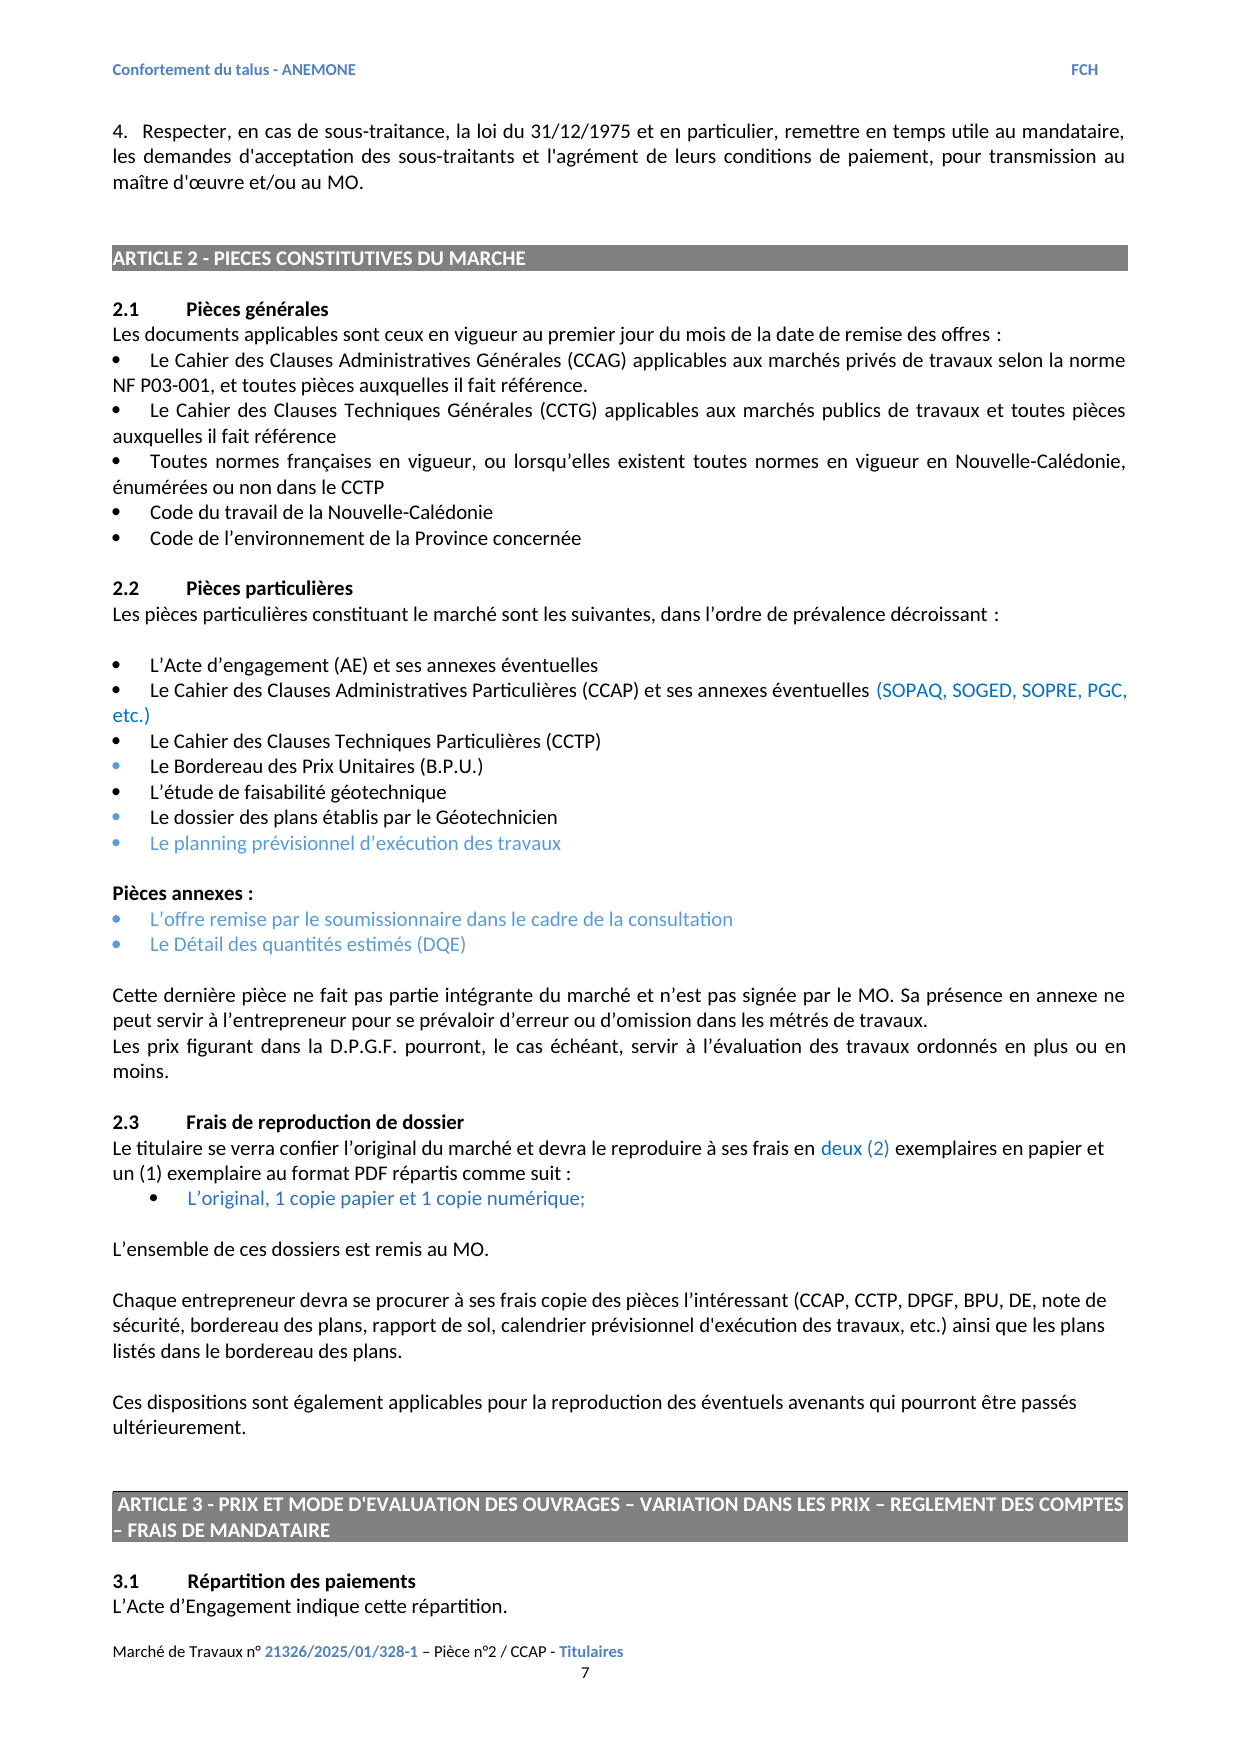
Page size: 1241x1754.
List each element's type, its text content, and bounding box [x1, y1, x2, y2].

text ARTICLE 2 - PIECES CONSTITUTIVES DU MARCHE [112, 245, 1128, 271]
list Code de l’environnement de la Province concernée [112, 525, 1128, 550]
list Le Cahier des Clauses Techniques Particulières (CCTP) [112, 728, 1128, 753]
list Répartition des paiements [112, 1568, 1128, 1593]
list Frais de reproduction de dossier [112, 1109, 1128, 1135]
list Le Cahier des Clauses Administratives Générales (CCAG) applicables aux marchés privés de travaux selon la norme NF P03-001, et toutes pièces auxquelles il fait référence. [112, 347, 1128, 398]
list Code du travail de la Nouvelle-Calédonie [112, 499, 1128, 525]
text Chaque entrepreneur devra se procurer à ses frais copie des pièces l’intéressant (CCAP, CCTP, DPGF, BPU, DE, note de sécurité, bordereau des plans, rapport de sol, calendrier prévisionnel d'exécution des travaux, etc.) ainsi que les plans listés dans le bordereau des plans. [112, 1287, 1128, 1363]
text Les documents applicables sont ceux en vigueur au premier jour du mois de la date de remise des offres : [112, 321, 1128, 347]
text Cette dernière pièce ne fait pas partie intégrante du marché et n’est pas signée par le MO. Sa présence en annexe ne peut servir à l’entrepreneur pour se prévaloir d’erreur ou d’omission dans les métrés de travaux. [112, 982, 1128, 1033]
text Les prix figurant dans la D.P.G.F. pourront, le cas échéant, servir à l’évaluation des travaux ordonnés en plus ou en moins. [112, 1033, 1128, 1084]
text L’Acte d’Engagement indique cette répartition. [112, 1593, 1128, 1619]
list Le Cahier des Clauses Techniques Générales (CCTG) applicables aux marchés publics de travaux et toutes pièces auxquelles il fait référence [112, 398, 1128, 448]
text ARTICLE 3 - PRIX ET MODE D'EVALUATION DES OUVRAGES – VARIATION DANS LES PRIX – REGLEMENT DES COMPTES – FRAIS DE mandataire [112, 1492, 1128, 1542]
list Toutes normes françaises en vigueur, ou lorsqu’elles existent toutes normes en vigueur en Nouvelle-Calédonie, énumérées ou non dans le CCTP [112, 448, 1128, 499]
text Le titulaire se verra confier l’original du marché et devra le reproduire à ses frais en deux (2) exemplaires en papier et un (1) exemplaire au format PDF répartis comme suit : [112, 1135, 1128, 1186]
list Le Bordereau des Prix Unitaires (B.P.U.) [112, 753, 1128, 779]
text Les pièces particulières constituant le marché sont les suivantes, dans l’ordre de prévalence décroissant : [112, 601, 1128, 626]
list L’étude de faisabilité géotechnique [112, 779, 1128, 804]
text 2.2 Pièces particulières [112, 576, 1128, 601]
text Ces dispositions sont également applicables pour la reproduction des éventuels avenants qui pourront être passés ultérieurement. [112, 1389, 1128, 1440]
list Le dossier des plans établis par le Géotechnicien [112, 804, 1128, 830]
list Pièces générales [112, 296, 1128, 321]
list Le Cahier des Clauses Administratives Particulières (CCAP) et ses annexes éventuelles (SOPAQ, SOGED, SOPRE, PGC, etc.) [112, 677, 1128, 728]
list L’offre remise par le soumissionnaire dans le cadre de la consultation [112, 906, 1128, 931]
list Le planning prévisionnel d’exécution des travaux [112, 830, 1128, 855]
list L’Acte d’engagement (AE) et ses annexes éventuelles [112, 652, 1128, 677]
text Pièces annexes : [112, 881, 1128, 906]
text L’ensemble de ces dossiers est remis au MO. [112, 1236, 1128, 1262]
list L’original, 1 copie papier et 1 copie numérique; [150, 1186, 1128, 1211]
list Respecter, en cas de sous-traitance, la loi du 31/12/1975 et en particulier, remettre en temps utile au mandataire, les demandes d'acceptation des sous-traitants et l'agrément de leurs conditions de paiement, pour transmission au maître d'œuvre et/ou au MO. [112, 118, 1128, 194]
list Le Détail des quantités estimés (DQE) [112, 931, 1128, 957]
